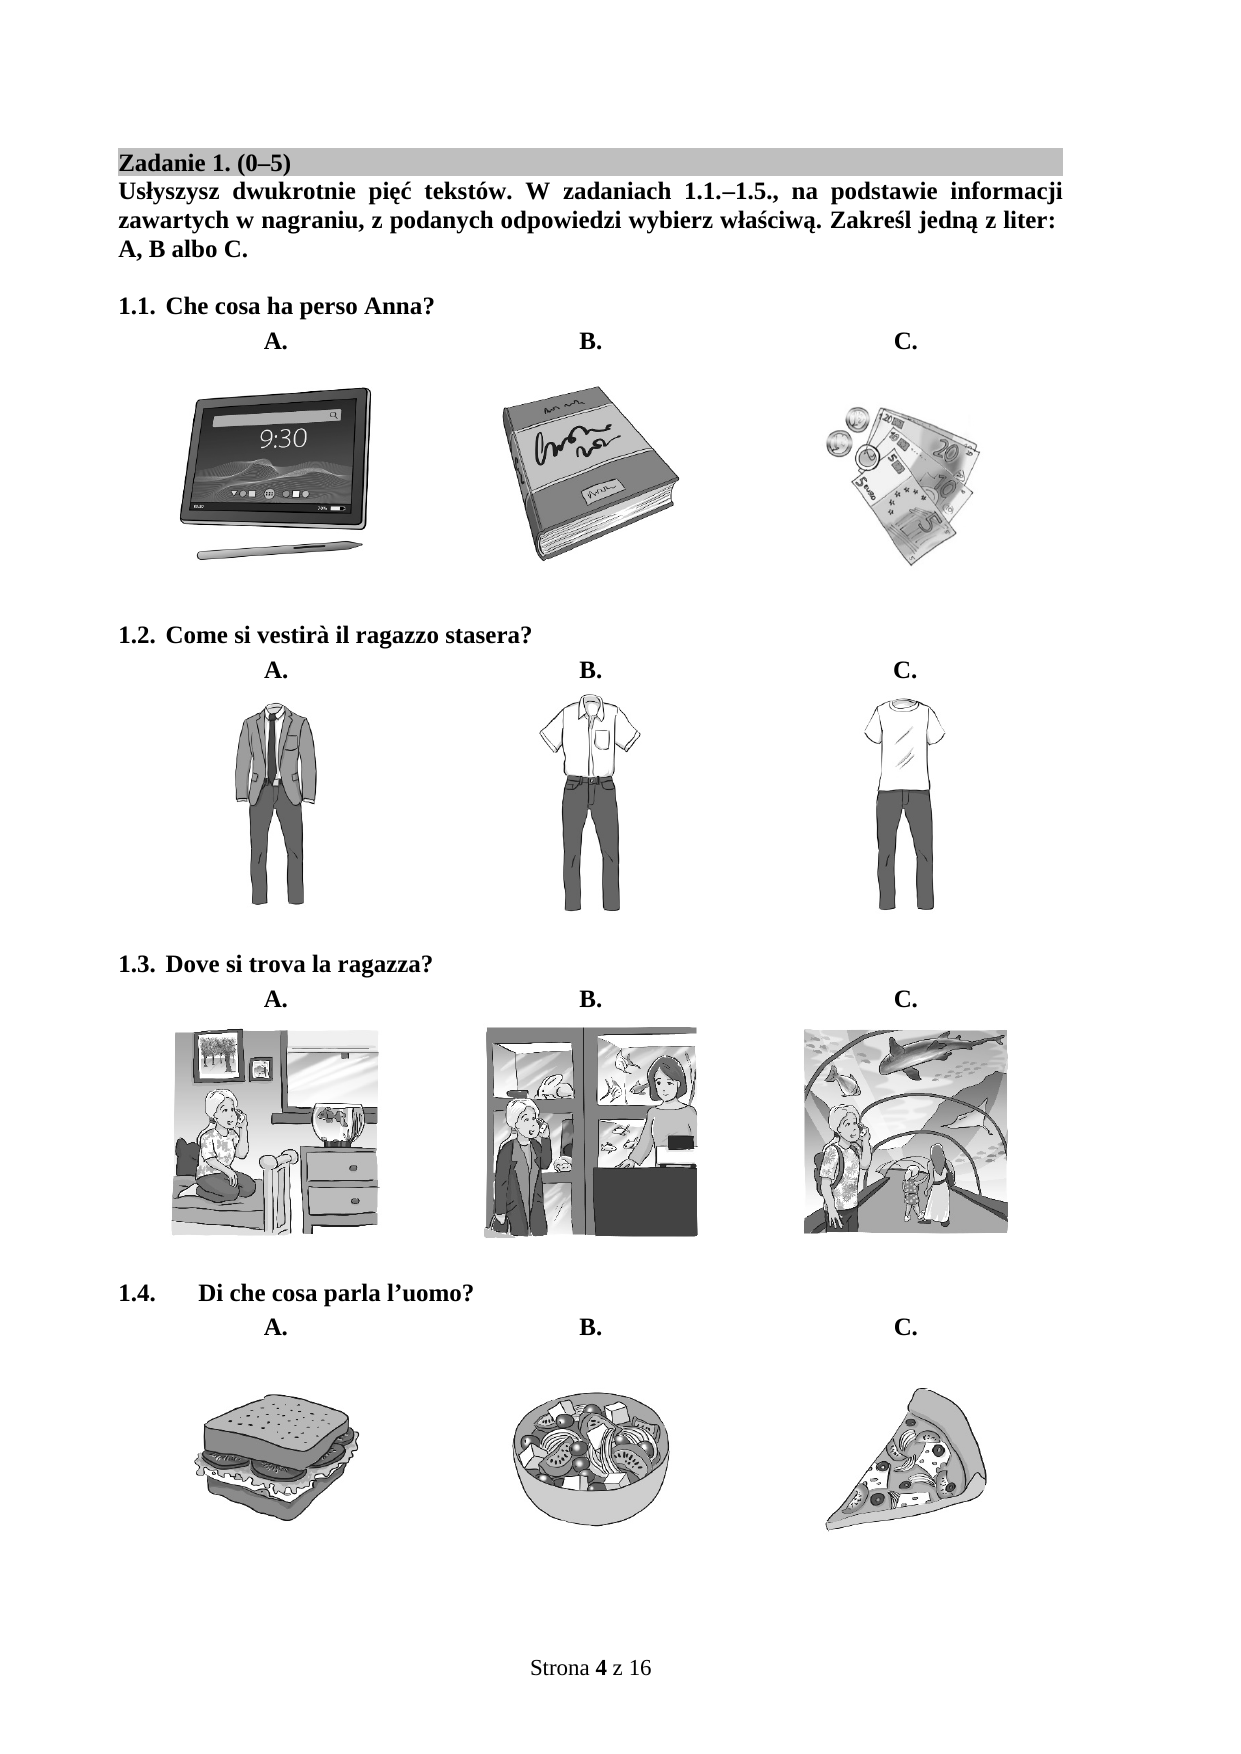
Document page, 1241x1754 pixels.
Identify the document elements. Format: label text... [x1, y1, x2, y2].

table_header B. [433, 1313, 748, 1341]
text 1.1. Che cosa ha perso Anna? [118, 291, 1063, 320]
table_cell [433, 684, 748, 921]
picture [795, 360, 1016, 587]
picture [507, 1376, 674, 1542]
table_cell [118, 1013, 433, 1249]
table_cell [433, 1013, 748, 1249]
table_cell [748, 355, 1063, 591]
table_header C. [748, 1313, 1063, 1341]
picture [802, 1028, 1009, 1234]
table_header B. [433, 326, 748, 355]
picture [822, 1376, 989, 1542]
picture [793, 690, 1017, 914]
list Di che cosa parla l’uomo? [118, 1278, 1063, 1307]
table_header A. [118, 1313, 433, 1341]
table_cell [433, 1341, 748, 1577]
picture [190, 1373, 362, 1545]
text Usłyszysz dwukrotnie pięć tekstów. W zadaniach 1.1.–1.5., na podstawie informacji zawartych w nagraniu, z podanych odpowiedzi wybierz właściwą. Zakreśl jedną z liter: A, B albo C. [118, 176, 1063, 263]
table_cell [748, 1013, 1063, 1249]
picture [178, 376, 373, 571]
table_cell [748, 1341, 1063, 1577]
text Zadanie 1. (0–5) [118, 148, 1063, 176]
text 1.3. Dove si trova la ragazza? [118, 949, 1063, 978]
table_cell [119, 684, 433, 921]
table_cell [748, 684, 1062, 921]
table_header A. [119, 655, 433, 684]
table_cell [118, 1341, 433, 1577]
table_cell [433, 355, 748, 591]
table_header C. [748, 984, 1063, 1013]
table_header C. [748, 326, 1063, 355]
list Come si vestirà il ragazzo stasera? [118, 620, 1063, 649]
table_cell [118, 355, 433, 591]
table_header B. [433, 984, 748, 1013]
picture [169, 1024, 382, 1238]
table_header A. [118, 984, 433, 1013]
table_header C. [748, 655, 1062, 684]
picture [501, 384, 680, 563]
table_header B. [433, 655, 748, 684]
picture [483, 1023, 699, 1239]
picture [170, 696, 382, 908]
table_header A. [118, 326, 433, 355]
picture [478, 690, 703, 915]
